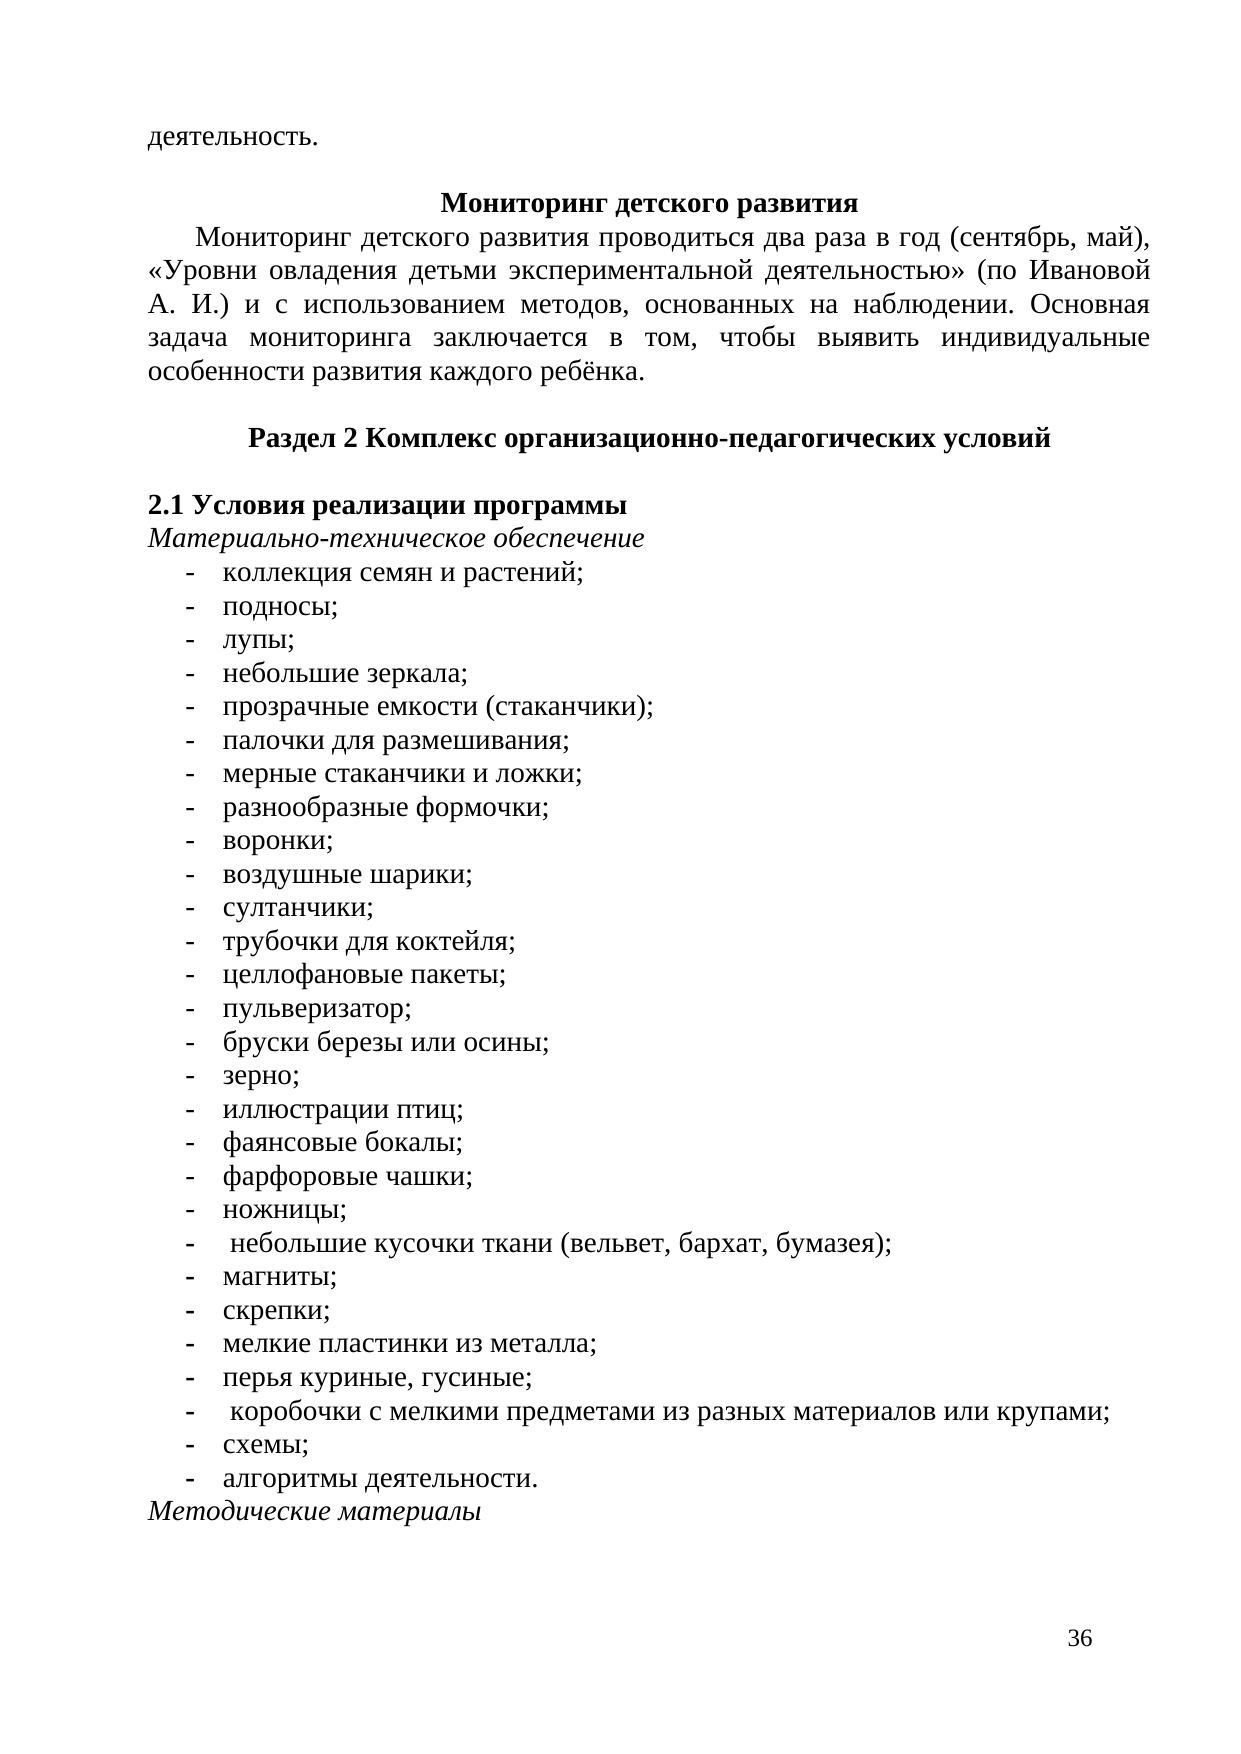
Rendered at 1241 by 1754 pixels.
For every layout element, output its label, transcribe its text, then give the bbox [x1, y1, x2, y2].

list перья куриные, гусиные; [185, 1359, 1152, 1393]
list палочки для размешивания; [185, 722, 1152, 755]
list скрепки; [185, 1292, 1152, 1326]
list коробочки с мелкими предметами из разных материалов или крупами; [185, 1393, 1152, 1426]
list зерно; [185, 1057, 1152, 1091]
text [148, 118, 1151, 152]
list мерные стаканчики и ложки; [185, 755, 1152, 789]
list алгоритмы деятельности. [185, 1460, 1152, 1493]
list прозрачные емкости (стаканчики); [185, 688, 1152, 722]
list трубочки для коктейля; [185, 923, 1152, 957]
list фаянсовые бокалы; [185, 1124, 1152, 1158]
text Мониторинг детского развития проводиться два раза в год (сентябрь, май), «Уровни овладения детьми экспериментальной деятельностью» (по Ивановой А. И.) и с использованием методов, основанных на наблюдении. Основная задача мониторинга заключается в том, чтобы выявить индивидуальные особенности развития каждого ребёнка. [148, 219, 1152, 386]
list подносы; [185, 588, 1152, 621]
text Методические материалы [148, 1493, 1152, 1527]
list разнообразные формочки; [185, 789, 1152, 822]
list целлофановые пакеты; [185, 957, 1152, 990]
list коллекция семян и растений; [185, 554, 1152, 588]
list фарфоровые чашки; [185, 1158, 1152, 1191]
list магниты; [185, 1258, 1152, 1292]
list воронки; [185, 822, 1152, 856]
list иллюстрации птиц; [185, 1091, 1152, 1124]
text Раздел 2 Комплекс организационно-педагогических условий [148, 420, 1152, 453]
list небольшие кусочки ткани (вельвет, бархат, бумазея); [185, 1225, 1152, 1258]
list бруски березы или осины; [185, 1024, 1152, 1057]
list пульверизатор; [185, 990, 1152, 1024]
list лупы; [185, 621, 1152, 655]
list султанчики; [185, 889, 1152, 923]
text Мониторинг детского развития [148, 185, 1152, 219]
list воздушные шарики; [185, 856, 1152, 889]
list схемы; [185, 1426, 1152, 1460]
text Материально-техническое обеспечение [148, 521, 1152, 554]
list небольшие зеркала; [185, 655, 1152, 688]
list мелкие пластинки из металла; [185, 1326, 1152, 1359]
text 2.1 Условия реализации программы [148, 487, 1152, 521]
list ножницы; [185, 1191, 1152, 1225]
